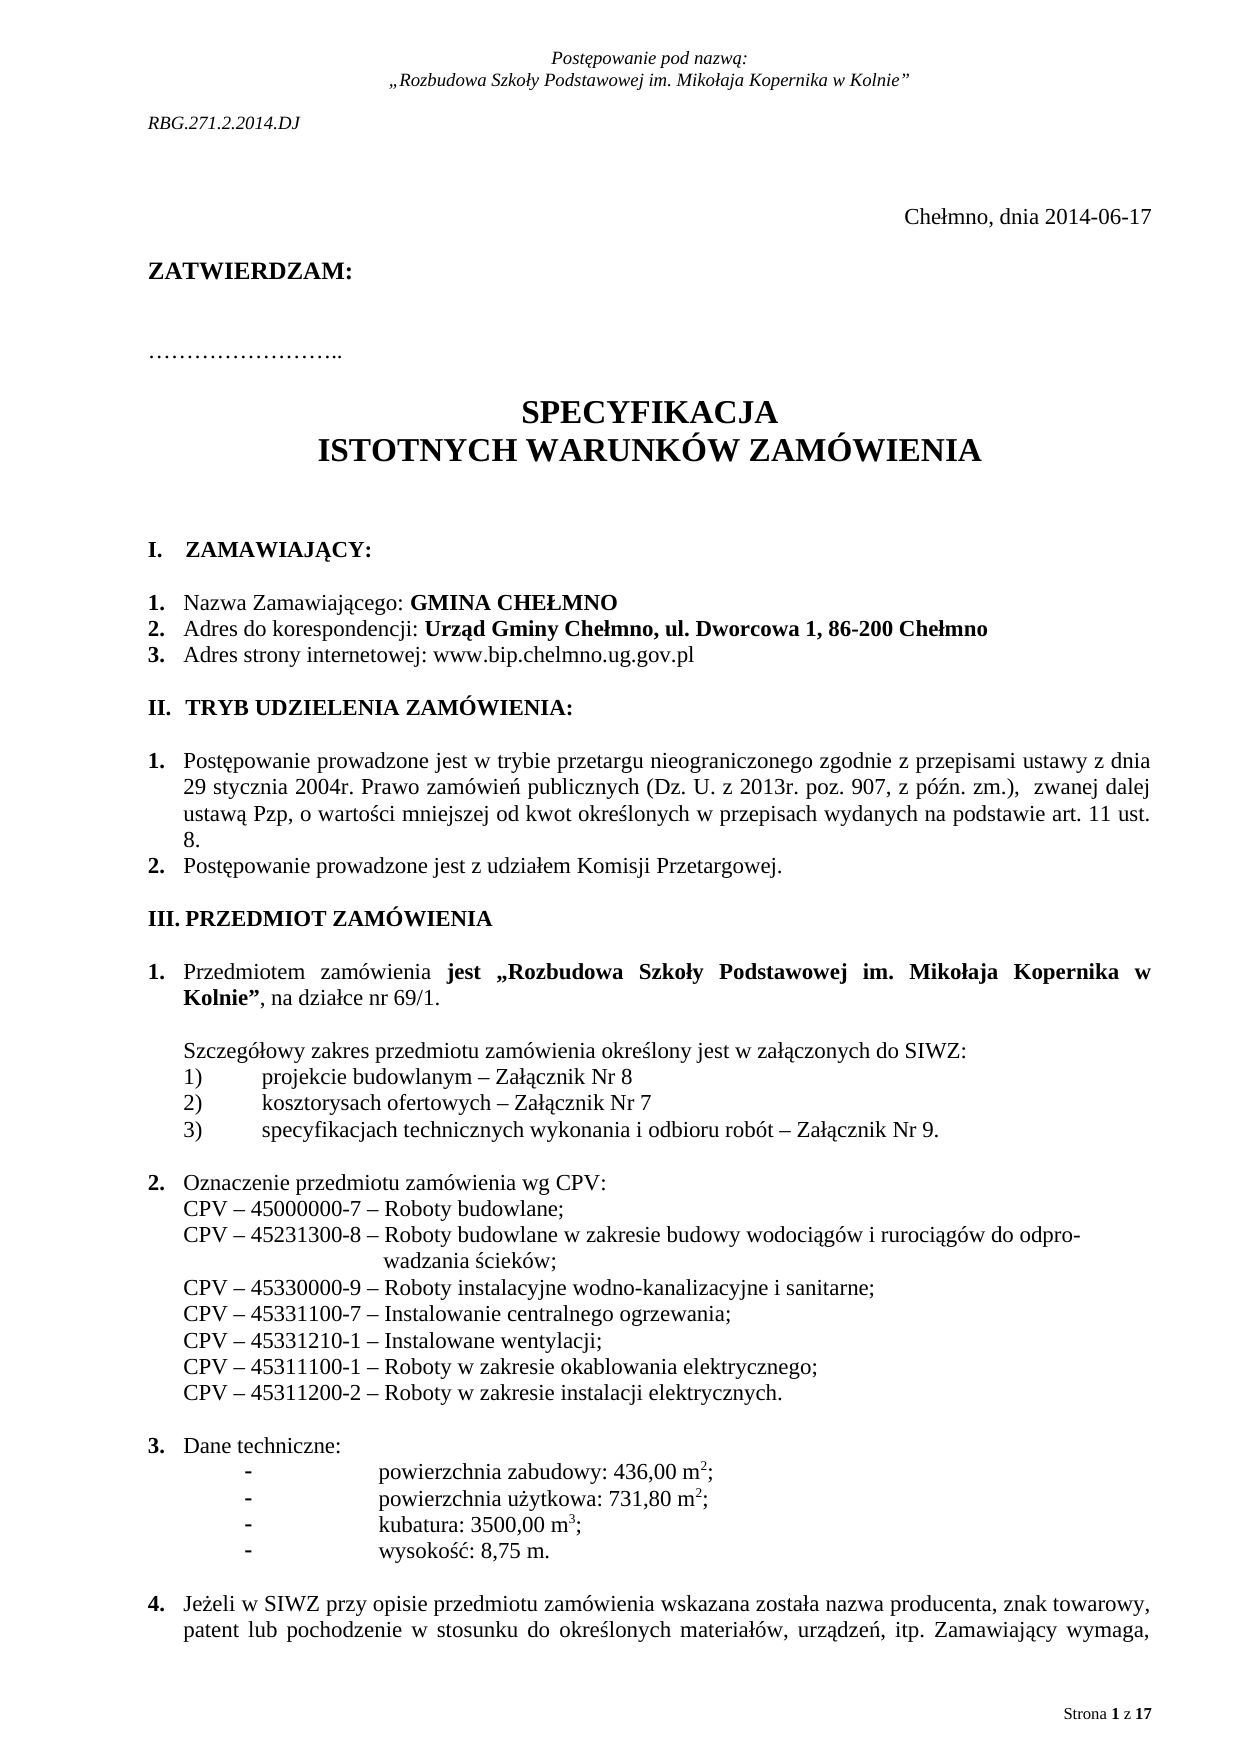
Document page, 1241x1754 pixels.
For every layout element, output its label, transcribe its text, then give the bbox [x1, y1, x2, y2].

list projekcie budowlanym – Załącznik Nr 8 [183, 1063, 1152, 1089]
text CPV – 45311200-2 – Roboty w zakresie instalacji elektrycznych. [183, 1379, 1152, 1406]
list wysokość: 8,75 m. [244, 1537, 1152, 1564]
text Szczegółowy zakres przedmiotu zamówienia określony jest w załączonych do SIWZ: [183, 1037, 1152, 1063]
text wadzania ścieków; [183, 1248, 1152, 1274]
text CPV – 45000000-7 – Roboty budowlane; [183, 1195, 1152, 1221]
text ZATWIERDZAM: [148, 256, 1152, 284]
list kubatura: 3500,00 m3; [244, 1511, 1152, 1537]
list specyfikacjach technicznych wykonania i odbioru robót – Załącznik Nr 9. [183, 1116, 1152, 1142]
list Adres strony internetowej: www.bip.chelmno.ug.gov.pl [148, 641, 1152, 668]
list TRYB UDZIELENIA ZAMÓWIENIA: [148, 694, 1152, 721]
text SPECYFIKACJA [148, 392, 1152, 431]
list Przedmiotem zamówienia jest „Rozbudowa Szkoły Podstawowej im. Mikołaja Kopernika w Kolnie”, na działce nr 69/1. [148, 958, 1152, 1010]
text CPV – 45331210-1 – Instalowane wentylacji; [183, 1327, 1152, 1353]
list ZAMAWIAJĄCY: [148, 536, 1152, 562]
text CPV – 45311100-1 – Roboty w zakresie okablowania elektrycznego; [183, 1353, 1152, 1379]
list powierzchnia zabudowy: 436,00 m2; [244, 1458, 1152, 1485]
list PRZEDMIOT ZAMÓWIENIA [148, 905, 1152, 931]
text CPV – 45330000-9 – Roboty instalacyjne wodno-kanalizacyjne i sanitarne; [183, 1274, 1152, 1300]
text CPV – 45331100-7 – Instalowanie centralnego ogrzewania; [183, 1300, 1152, 1327]
list Oznaczenie przedmiotu zamówienia wg CPV: [148, 1168, 1152, 1195]
text Chełmno, dnia 2014-06-17 [148, 203, 1152, 229]
list powierzchnia użytkowa: 731,80 m2; [244, 1485, 1152, 1511]
list kosztorysach ofertowych – Załącznik Nr 7 [183, 1089, 1152, 1116]
list Adres do korespondencji: Urząd Gminy Chełmno, ul. Dworcowa 1, 86-200 Chełmno [148, 615, 1152, 641]
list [148, 1590, 1152, 1643]
text …………………….. [148, 337, 1152, 363]
text ISTOTNYCH WARUNKÓW ZAMÓWIENIA [148, 431, 1152, 469]
list Postępowanie prowadzone jest z udziałem Komisji Przetargowej. [148, 852, 1152, 879]
text CPV – 45231300-8 – Roboty budowlane w zakresie budowy wodociągów i rurociągów do odpro- [183, 1221, 1152, 1248]
list Nazwa Zamawiającego: GMINA CHEŁMNO [148, 589, 1152, 615]
list Dane techniczne: [148, 1432, 1152, 1458]
list Postępowanie prowadzone jest w trybie przetargu nieograniczonego zgodnie z przepisami ustawy z dnia 29 stycznia 2004r. Prawo zamówień publicznych (Dz. U. z 2013r. poz. 907, z późn. zm.), zwanej dalej ustawą Pzp, o wartości mniejszej od kwot określonych w przepisach wydanych na podstawie art. 11 ust. 8. [148, 747, 1152, 852]
